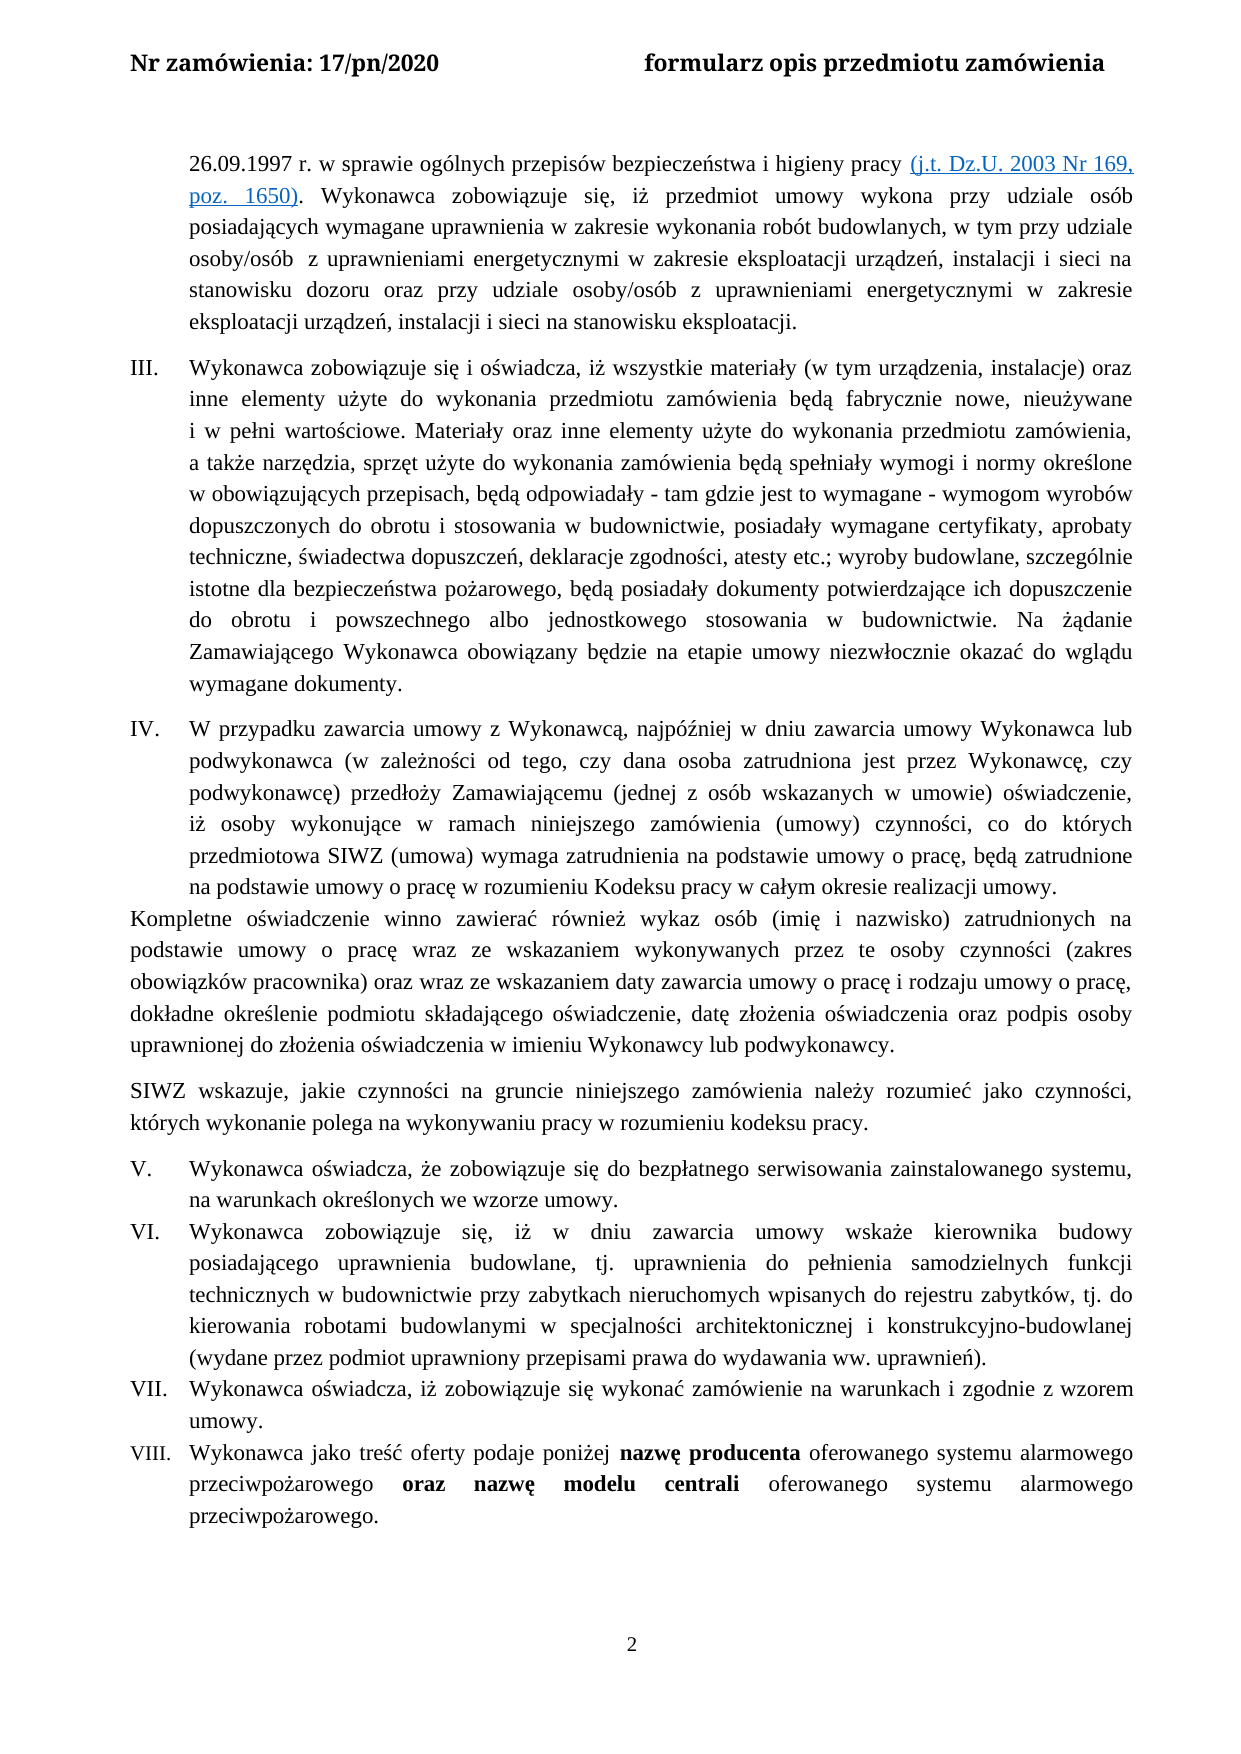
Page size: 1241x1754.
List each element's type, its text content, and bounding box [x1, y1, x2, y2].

list Wykonawca oświadcza, że zobowiązuje się do bezpłatnego serwisowania zainstalowanego systemu, na warunkach określonych we wzorze umowy. [130, 1154, 1134, 1212]
text SIWZ wskazuje, jakie czynności na gruncie niniejszego zamówienia należy rozumieć jako czynności, których wykonanie polega na wykonywaniu pracy w rozumieniu kodeksu pracy. [130, 1077, 1134, 1135]
list Wykonawca zobowiązuje się i oświadcza, iż wszystkie materiały (w tym urządzenia, instalacje) oraz inne elementy użyte do wykonania przedmiotu zamówienia będą fabrycznie nowe, nieużywane i w pełni wartościowe. Materiały oraz inne elementy użyte do wykonania przedmiotu zamówienia, a także narzędzia, sprzęt użyte do wykonania zamówienia będą spełniały wymogi i normy określone w obowiązujących przepisach, będą odpowiadały - tam gdzie jest to wymagane - wymogom wyrobów dopuszczonych do obrotu i stosowania w budownictwie, posiadały wymagane certyfikaty, aprobaty techniczne, świadectwa dopuszczeń, deklaracje zgodności, atesty etc.; wyroby budowlane, szczególnie istotne dla bezpieczeństwa pożarowego, będą posiadały dokumenty potwierdzające ich dopuszczenie do obrotu i powszechnego albo jednostkowego stosowania w budownictwie. Na żądanie Zamawiającego Wykonawca obowiązany będzie na etapie umowy niezwłocznie okazać do wglądu wymagane dokumenty. [130, 354, 1134, 696]
list Wykonawca jako treść oferty podaje poniżej nazwę producenta oferowanego systemu alarmowego przeciwpożarowego oraz nazwę modelu centrali oferowanego systemu alarmowego przeciwpożarowego. [130, 1439, 1134, 1528]
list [130, 150, 1134, 334]
text Kompletne oświadczenie winno zawierać również wykaz osób (imię i nazwisko) zatrudnionych na podstawie umowy o pracę wraz ze wskazaniem wykonywanych przez te osoby czynności (zakres obowiązków pracownika) oraz wraz ze wskazaniem daty zawarcia umowy o pracę i rodzaju umowy o pracę, dokładne określenie podmiotu składającego oświadczenie, datę złożenia oświadczenia oraz podpis osoby uprawnionej do złożenia oświadczenia w imieniu Wykonawcy lub podwykonawcy. [130, 905, 1134, 1057]
list Wykonawca zobowiązuje się, iż w dniu zawarcia umowy wskaże kierownika budowy posiadającego uprawnienia budowlane, tj. uprawnienia do pełnienia samodzielnych funkcji technicznych w budownictwie przy zabytkach nieruchomych wpisanych do rejestru zabytków, tj. do kierowania robotami budowlanymi w specjalności architektonicznej i konstrukcyjno-budowlanej (wydane przez podmiot uprawniony przepisami prawa do wydawania ww. uprawnień). [130, 1218, 1134, 1370]
list Wykonawca oświadcza, iż zobowiązuje się wykonać zamówienie na warunkach i zgodnie z wzorem umowy. [130, 1376, 1134, 1433]
list W przypadku zawarcia umowy z Wykonawcą, najpóźniej w dniu zawarcia umowy Wykonawca lub podwykonawca (w zależności od tego, czy dana osoba zatrudniona jest przez Wykonawcę, czy podwykonawcę) przedłoży Zamawiającemu (jednej z osób wskazanych w umowie) oświadczenie, iż osoby wykonujące w ramach niniejszego zamówienia (umowy) czynności, co do których przedmiotowa SIWZ (umowa) wymaga zatrudnienia na podstawie umowy o pracę, będą zatrudnione na podstawie umowy o pracę w rozumieniu Kodeksu pracy w całym okresie realizacji umowy. [130, 716, 1134, 900]
